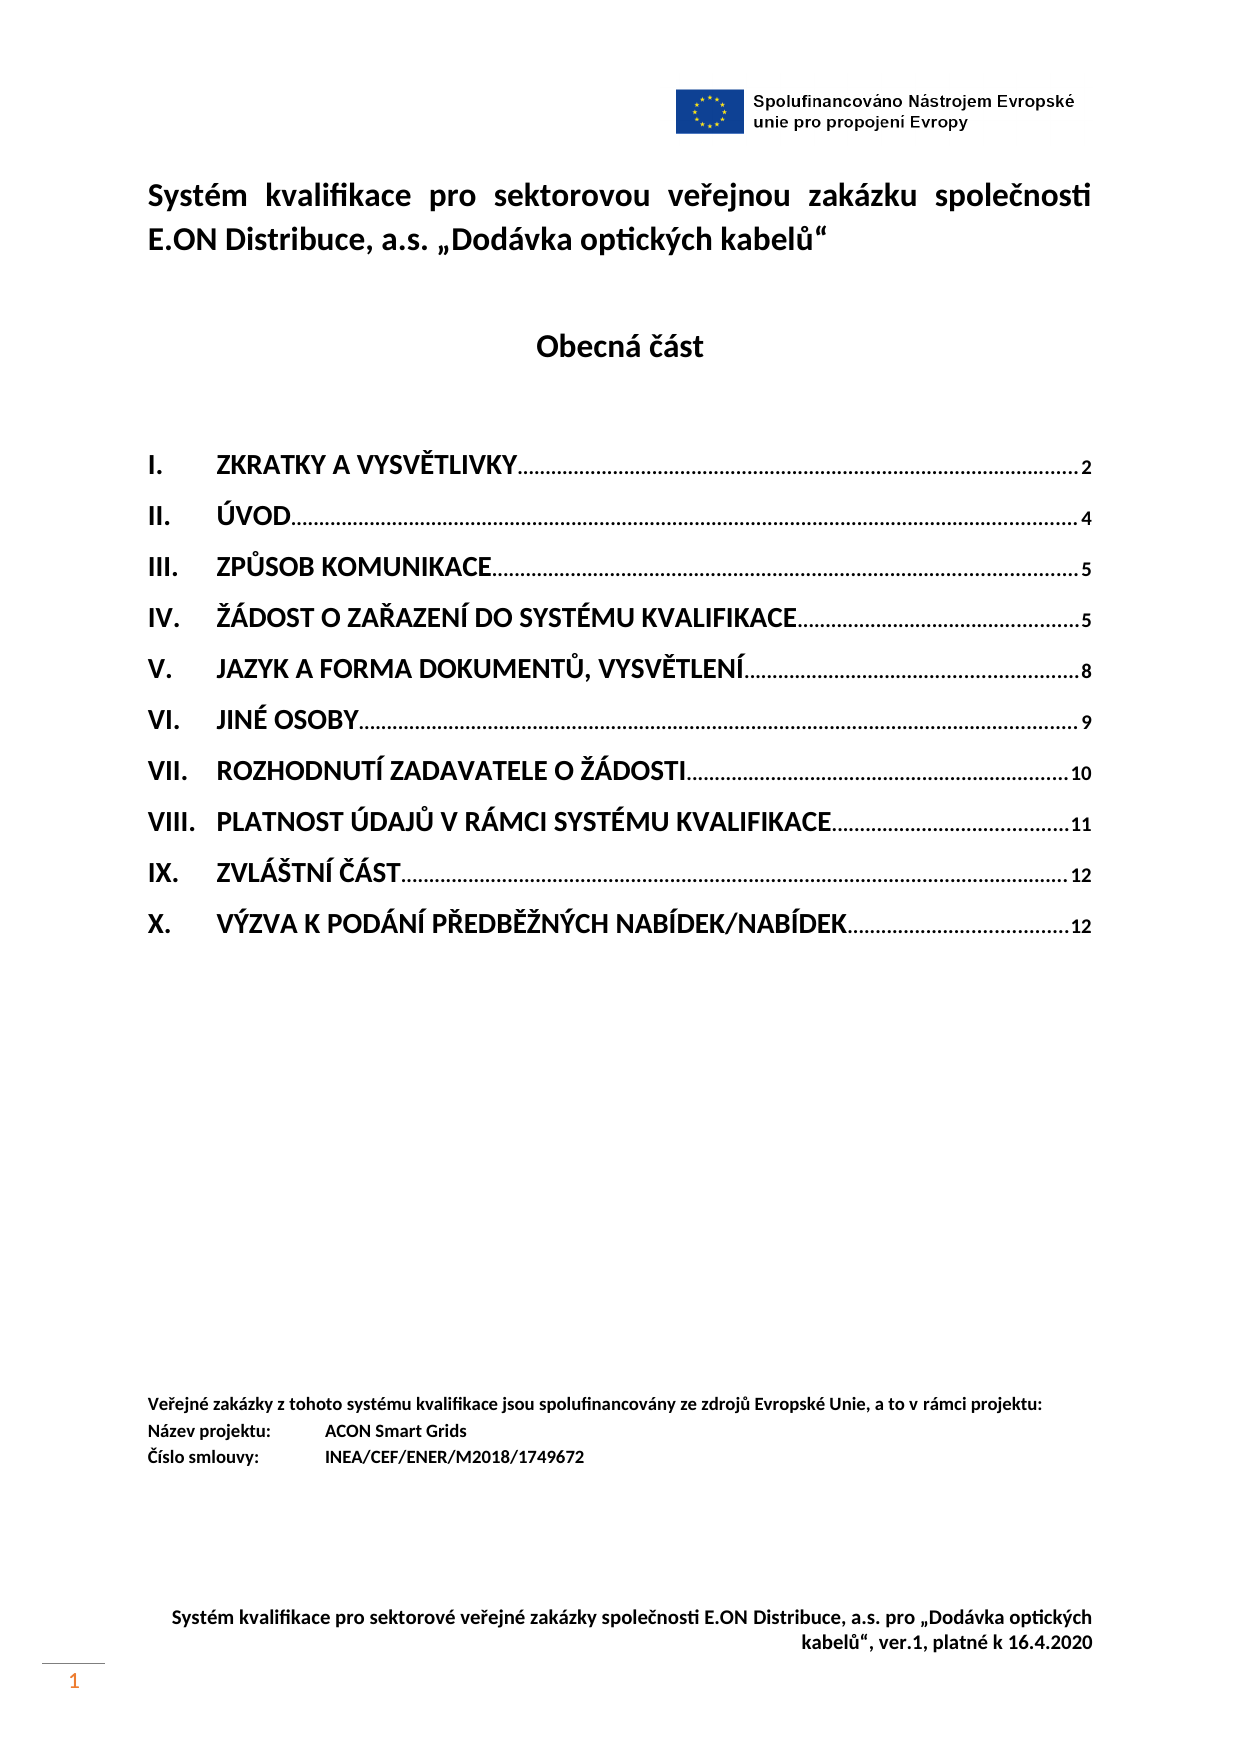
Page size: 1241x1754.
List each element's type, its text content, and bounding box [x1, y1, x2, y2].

text I. Zkratky a vysvětlivky 2 [148, 446, 1093, 482]
text VII. Rozhodnutí Zadavatele o žádosti 10 [148, 752, 1093, 788]
text Systém kvalifikace pro sektorovou veřejnou zakázku společnosti E.ON Distribuce, a.s. „Dodávka optických kabelů“ [148, 174, 1093, 258]
text IX. Zvláštní část 12 [148, 854, 1093, 889]
text II. Úvod 4 [148, 497, 1093, 533]
picture [660, 73, 1093, 146]
text III. Způsob komunikace 5 [148, 548, 1093, 584]
text Obecná část [148, 325, 1093, 366]
text X. Výzva k podání předběžných nabídek/nabídek 12 [148, 905, 1093, 940]
text VIII. Platnost údajů v rámci Systému kvalifikace 11 [148, 803, 1093, 838]
text V. Jazyk a forma dokumentů, vysvětlení 8 [148, 650, 1093, 686]
text IV. Žádost o zařazení do Systému kvalifikace 5 [148, 599, 1093, 635]
text VI. Jiné osoby 9 [148, 701, 1093, 737]
